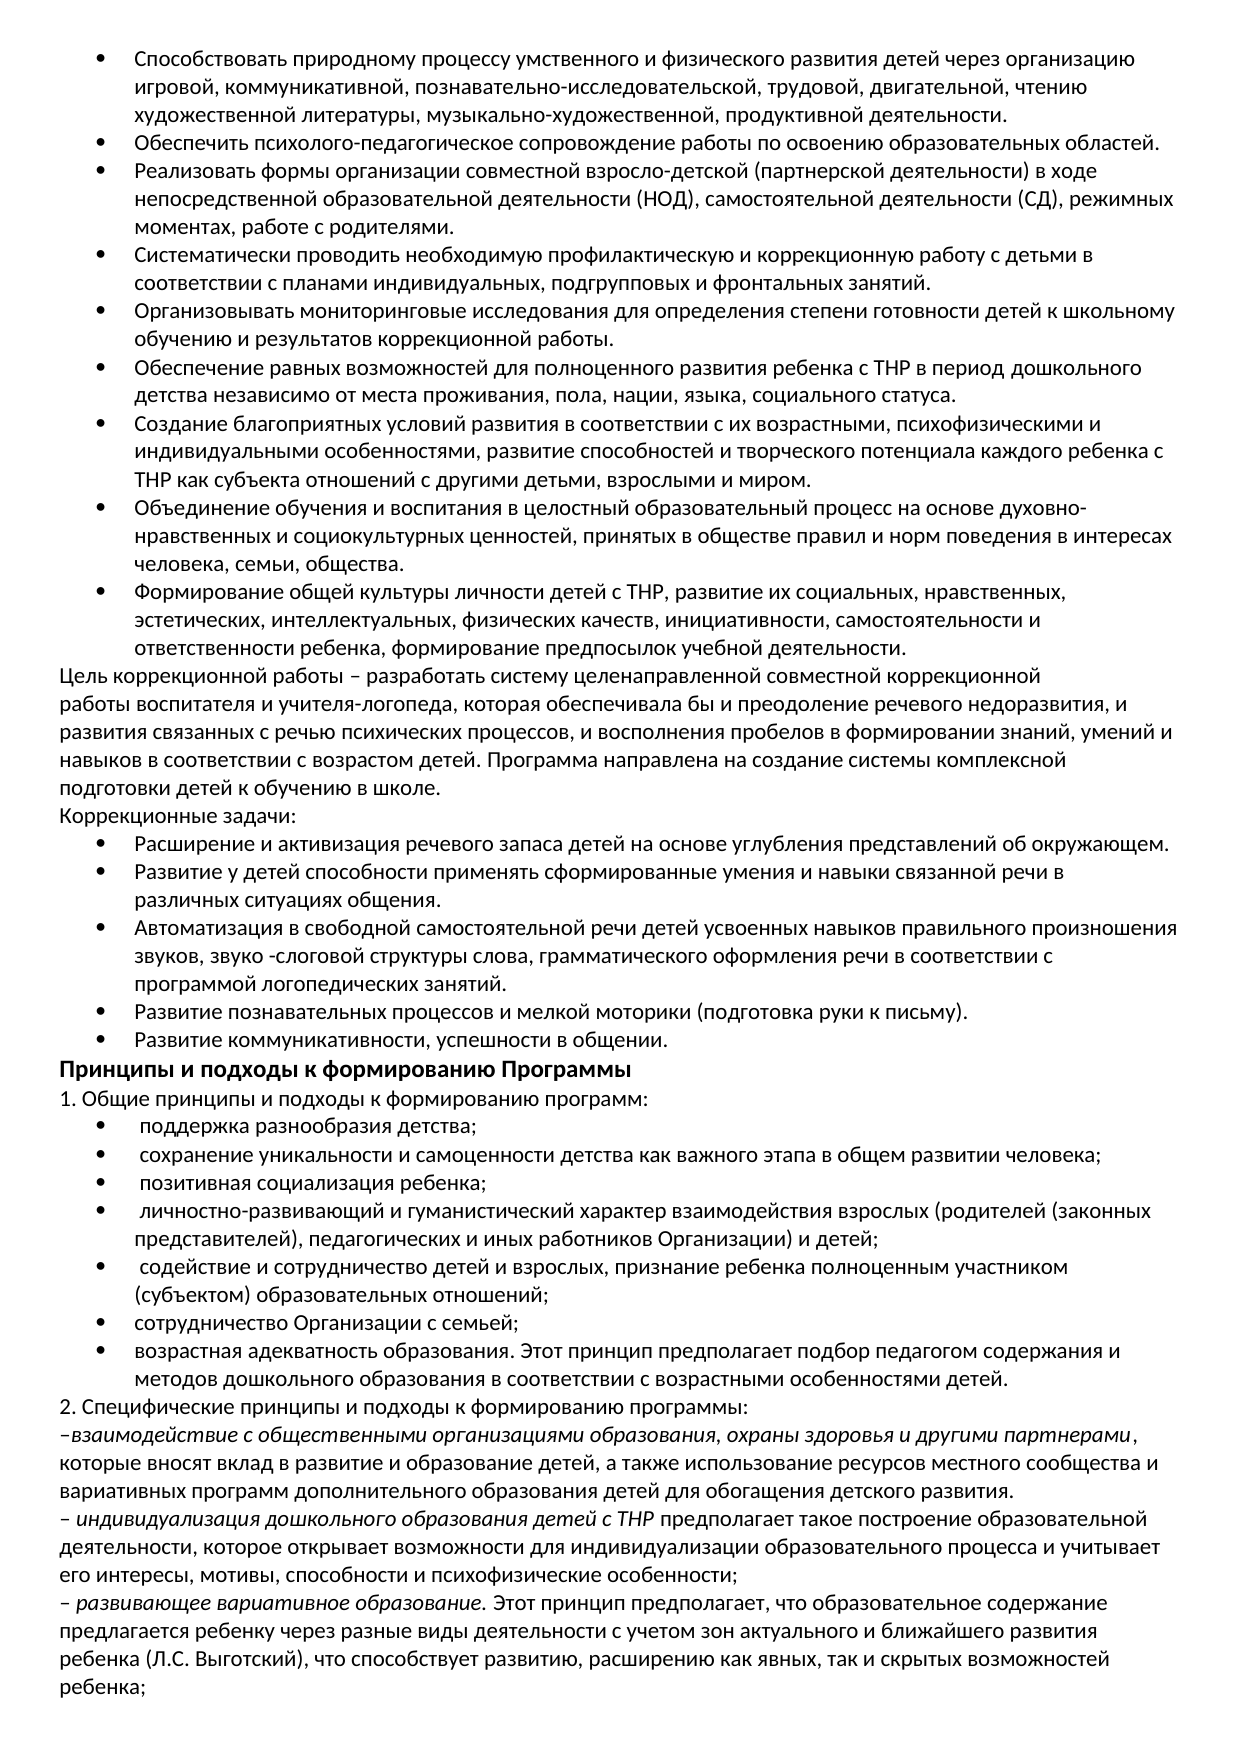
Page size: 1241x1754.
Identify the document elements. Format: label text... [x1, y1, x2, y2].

text – индивидуализация дошкольного образования детей с ТНР предполагает такое построение образовательной деятельности, которое открывает возможности для индивидуализации образовательного процесса и учитывает его интересы, мотивы, способности и психофизические особенности; [59, 1504, 1181, 1588]
list Формирование общей культуры личности детей с ТНР, развитие их социальных, нравственных, эстетических, интеллектуальных, физических качеств, инициативности, самостоятельности и ответственности ребенка, формирование предпосылок учебной деятельности. [97, 577, 1181, 661]
text – развивающее вариативное образование. Этот принцип предполагает, что образовательное содержание предлагается ребенку через разные виды деятельности с учетом зон актуального и ближайшего развития ребенка (Л.С. Выготский), что способствует развитию, расширению как явных, так и скрытых возможностей ребенка; [59, 1588, 1181, 1700]
text Цель коррекционной работы – разработать систему целенаправленной совместной коррекционной работы воспитателя и учителя-логопеда, которая обеспечивала бы и преодоление речевого недоразвития, и развития связанных с речью психических процессов, и восполнения пробелов в формировании знаний, умений и навыков в соответствии с возрастом детей. Программа направлена на создание системы комплексной подготовки детей к обучению в школе. [59, 661, 1181, 801]
list содействие и сотрудничество детей и взрослых, признание ребенка полноценным участником (субъектом) образовательных отношений; [97, 1252, 1181, 1308]
text 1. Общие принципы и подходы к формированию программ: [59, 1084, 1181, 1112]
list сохранение уникальности и самоценности детства как важного этапа в общем развитии человека; [97, 1140, 1181, 1168]
list Организовывать мониторинговые исследования для определения степени готовности детей к школьному обучению и результатов коррекционной работы. [97, 297, 1181, 353]
list Развитие у детей способности применять сформированные умения и навыки связанной речи в различных ситуациях общения. [97, 857, 1181, 913]
list Обеспечение равных возможностей для полноценного развития ребенка с ТНР в период дошкольного детства независимо от места проживания, пола, нации, языка, социального статуса. [97, 353, 1181, 409]
list Систематически проводить необходимую профилактическую и коррекционную работу с детьми в соответствии с планами индивидуальных, подгрупповых и фронтальных занятий. [97, 241, 1181, 297]
list Обеспечить психолого-педагогическое сопровождение работы по освоению образовательных областей. [97, 128, 1181, 156]
text Коррекционные задачи: [59, 801, 1181, 829]
list позитивная социализация ребенка; [97, 1168, 1181, 1196]
text 2. Специфические принципы и подходы к формированию программы: [59, 1392, 1181, 1420]
list Автоматизация в свободной самостоятельной речи детей усвоенных навыков правильного произношения звуков, звуко -слоговой структуры слова, грамматического оформления речи в соответствии с программой логопедических занятий. [97, 913, 1181, 997]
list поддержка разнообразия детства; [97, 1112, 1181, 1140]
list личностно-развивающий и гуманистический характер взаимодействия взрослых (родителей (законных представителей), педагогических и иных работников Организации) и детей; [97, 1196, 1181, 1252]
text Принципы и подходы к формированию Программы [59, 1053, 1181, 1084]
list Объединение обучения и воспитания в целостный образовательный процесс на основе духовно-нравственных и социокультурных ценностей, принятых в обществе правил и норм поведения в интересах человека, семьи, общества. [97, 493, 1181, 577]
list Расширение и активизация речевого запаса детей на основе углубления представлений об окружающем. [97, 829, 1181, 857]
list возрастная адекватность образования. Этот принцип предполагает подбор педагогом содержания и методов дошкольного образования в соответствии с возрастными особенностями детей. [97, 1336, 1181, 1392]
list Развитие коммуникативности, успешности в общении. [97, 1025, 1181, 1053]
list сотрудничество Организации с семьей; [97, 1308, 1181, 1336]
list Реализовать формы организации совместной взросло-детской (партнерской деятельности) в ходе непосредственной образовательной деятельности (НОД), самостоятельной деятельности (СД), режимных моментах, работе с родителями. [97, 156, 1181, 241]
list Способствовать природному процессу умственного и физического развития детей через организацию игровой, коммуникативной, познавательно-исследовательской, трудовой, двигательной, чтению художественной литературы, музыкально-художественной, продуктивной деятельности. [97, 44, 1181, 128]
list Развитие познавательных процессов и мелкой моторики (подготовка руки к письму). [97, 997, 1181, 1025]
list Создание благоприятных условий развития в соответствии с их возрастными, психофизическими и индивидуальными особенностями, развитие способностей и творческого потенциала каждого ребенка с ТНР как субъекта отношений с другими детьми, взрослыми и миром. [97, 409, 1181, 493]
text –взаимодействие с общественными организациями образования, охраны здоровья и другими партнерами, которые вносят вклад в развитие и образование детей, а также использование ресурсов местного сообщества и вариативных программ дополнительного образования детей для обогащения детского развития. [59, 1420, 1181, 1504]
